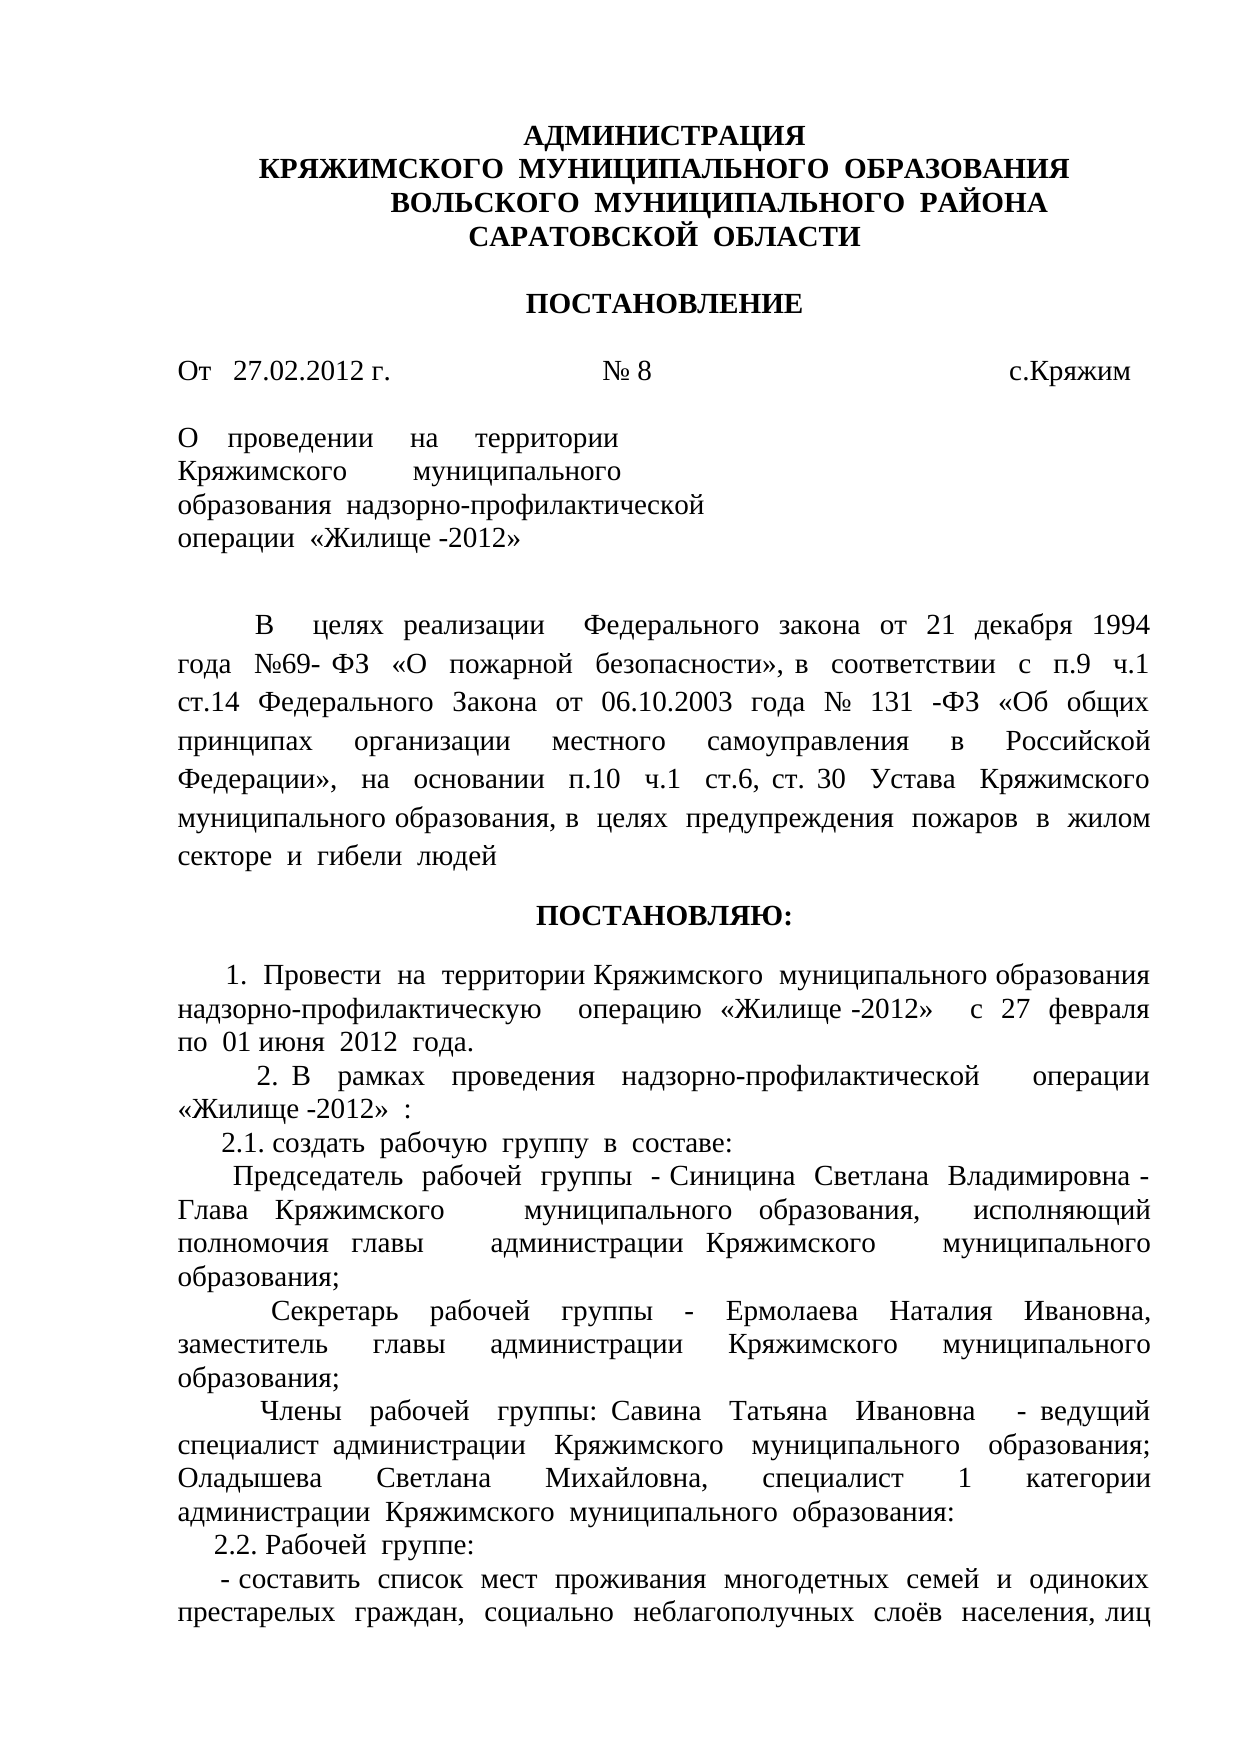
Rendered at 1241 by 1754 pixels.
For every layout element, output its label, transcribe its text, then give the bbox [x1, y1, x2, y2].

text Председатель рабочей группы - Синицина Светлана Владимировна -Глава Кряжимского муниципального образования, исполняющий полномочия главы администрации Кряжимского муниципального образования; [177, 1158, 1152, 1293]
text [177, 1561, 1152, 1628]
text 2. В рамках проведения надзорно-профилактической операции «Жилище -2012» : [177, 1058, 1152, 1125]
text АДМИНИСТРАЦИЯ [177, 118, 1152, 152]
text ПОСТАНОВЛЕНИЕ [177, 286, 1152, 319]
text 2.2. Рабочей группе: [177, 1527, 1152, 1561]
text Кряжимского муниципального [177, 453, 1152, 487]
text САРАТОВСКОЙ ОБЛАСТИ [177, 219, 1152, 252]
text Члены рабочей группы: Савина Татьяна Ивановна - ведущий специалист администрации Кряжимского муниципального образования; Оладышева Светлана Михайловна, специалист 1 категории администрации Кряжимского муниципального образования: [177, 1393, 1152, 1527]
text В целях реализации Федерального закона от 21 декабря 1994 года №69- ФЗ «О пожарной безопасности», в соответствии с п.9 ч.1 ст.14 Федерального Закона от 06.10.2003 года № 131 -ФЗ «Об общих принципах организации местного самоуправления в Российской Федерации», на основании п.10 ч.1 ст.6, ст. 30 Устава Кряжимского муниципального образования, в целях предупреждения пожаров в жилом секторе и гибели людей [177, 607, 1152, 872]
text 1. Провести на территории Кряжимского муниципального образования надзорно-профилактическую операцию «Жилище -2012» с 27 февраля по 01 июня 2012 года. [177, 957, 1152, 1058]
text Секретарь рабочей группы - Ермолаева Наталия Ивановна, заместитель главы администрации Кряжимского муниципального образования; [177, 1293, 1152, 1393]
text ПОСТАНОВЛЯЮ: [177, 898, 1152, 931]
text О проведении на территории [177, 420, 1152, 453]
text образования надзорно-профилактической [177, 487, 1152, 521]
text операции «Жилище -2012» [177, 521, 1152, 554]
text 2.1. создать рабочую группу в составе: [177, 1125, 1152, 1158]
text КРЯЖИМСКОГО МУНИЦИПАЛЬНОГО ОБРАЗОВАНИЯ ВОЛЬСКОГО МУНИЦИПАЛЬНОГО РАЙОНА [177, 152, 1152, 219]
text От 27.02.2012 г. № 8 с.Кряжим [177, 353, 1152, 386]
